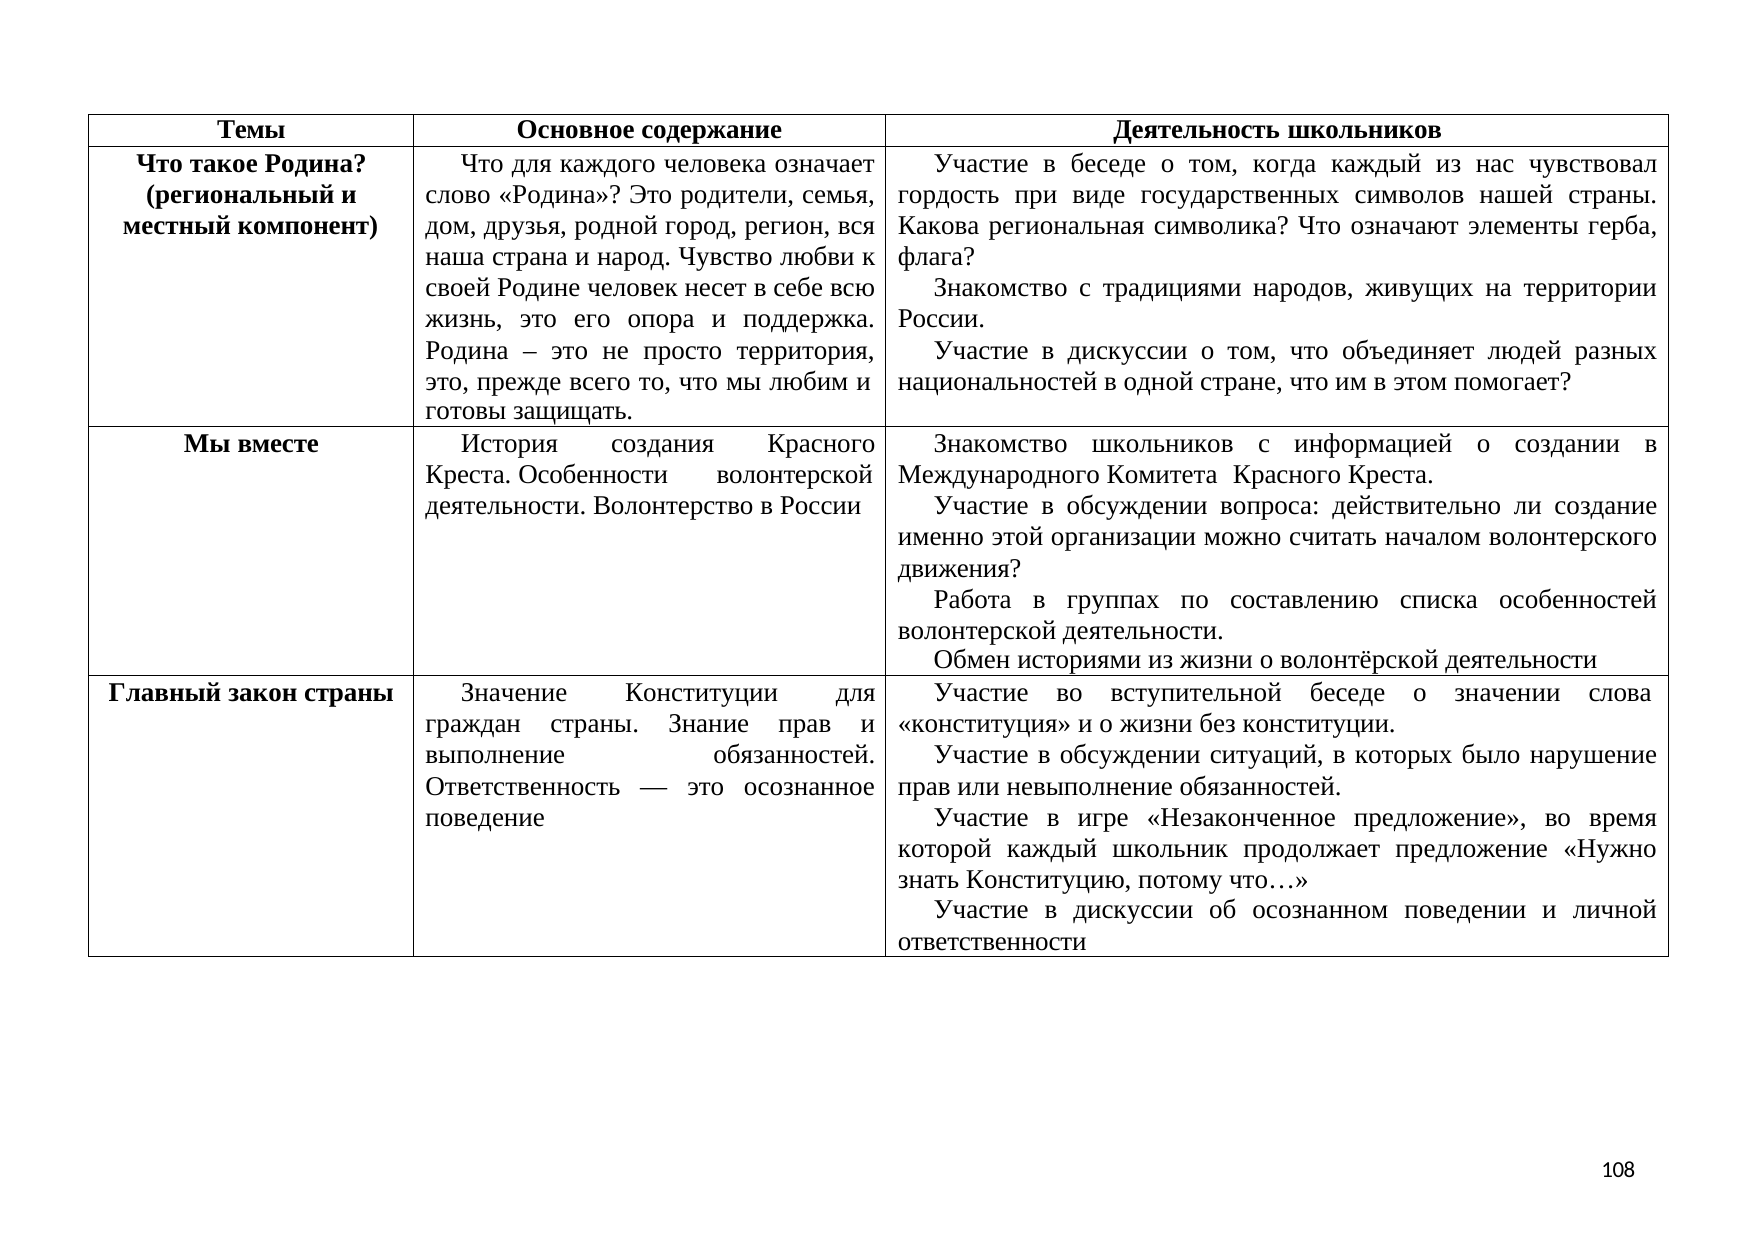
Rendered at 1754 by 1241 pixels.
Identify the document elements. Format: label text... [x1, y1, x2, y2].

table_cell Что такое Родина? (региональный и местный компонент) [89, 147, 413, 426]
table_cell Участие в беседе о том, когда каждый из нас чувствовал гордость при виде государственных символов нашей страны. Какова региональная символика? Что означают элементы герба, флага? Знакомство с традициями народов, живущих на территории России. Участие в дискуссии о том, что объединяет людей разных национальностей в одной стране, что им в этом помогает? [886, 147, 1668, 426]
table_cell Главный закон страны [89, 676, 413, 956]
table_header Основное содержание [414, 115, 885, 146]
table_header Деятельность школьников [886, 115, 1668, 146]
table_header Темы [89, 115, 413, 146]
table_cell Мы вместе [89, 427, 413, 675]
table_cell Знакомство школьников с информацией о создании в Международного Комитета Красного Креста. Участие в обсуждении вопроса: действительно ли создание именно этой организации можно считать началом волонтерского движения? Работа в группах по составлению списка особенностей волонтерской деятельности. Обмен историями из жизни о волонтёрской деятельности [886, 427, 1668, 675]
table_cell История создания Красного Креста. Особенности волонтерской деятельности. Волонтерство в России [414, 427, 885, 675]
table_cell Участие во вступительной беседе о значении слова «конституция» и о жизни без конституции. Участие в обсуждении ситуаций, в которых было нарушение прав или невыполнение обязанностей. Участие в игре «Незаконченное предложение», во время которой каждый школьник продолжает предложение «Нужно знать Конституцию, потому что…» Участие в дискуссии об осознанном поведении и личной ответственности [886, 676, 1668, 956]
table_cell Значение Конституции для граждан страны. Знание прав и выполнение обязанностей. Ответственность — это осознанное поведение [414, 676, 885, 956]
table_cell Что для каждого человека означает слово «Родина»? Это родители, семья, дом, друзья, родной город, регион, вся наша страна и народ. Чувство любви к своей Родине человек несет в себе всю жизнь, это его опора и поддержка. Родина – это не просто территория, это, прежде всего то, что мы любим и готовы защищать. [414, 147, 885, 426]
